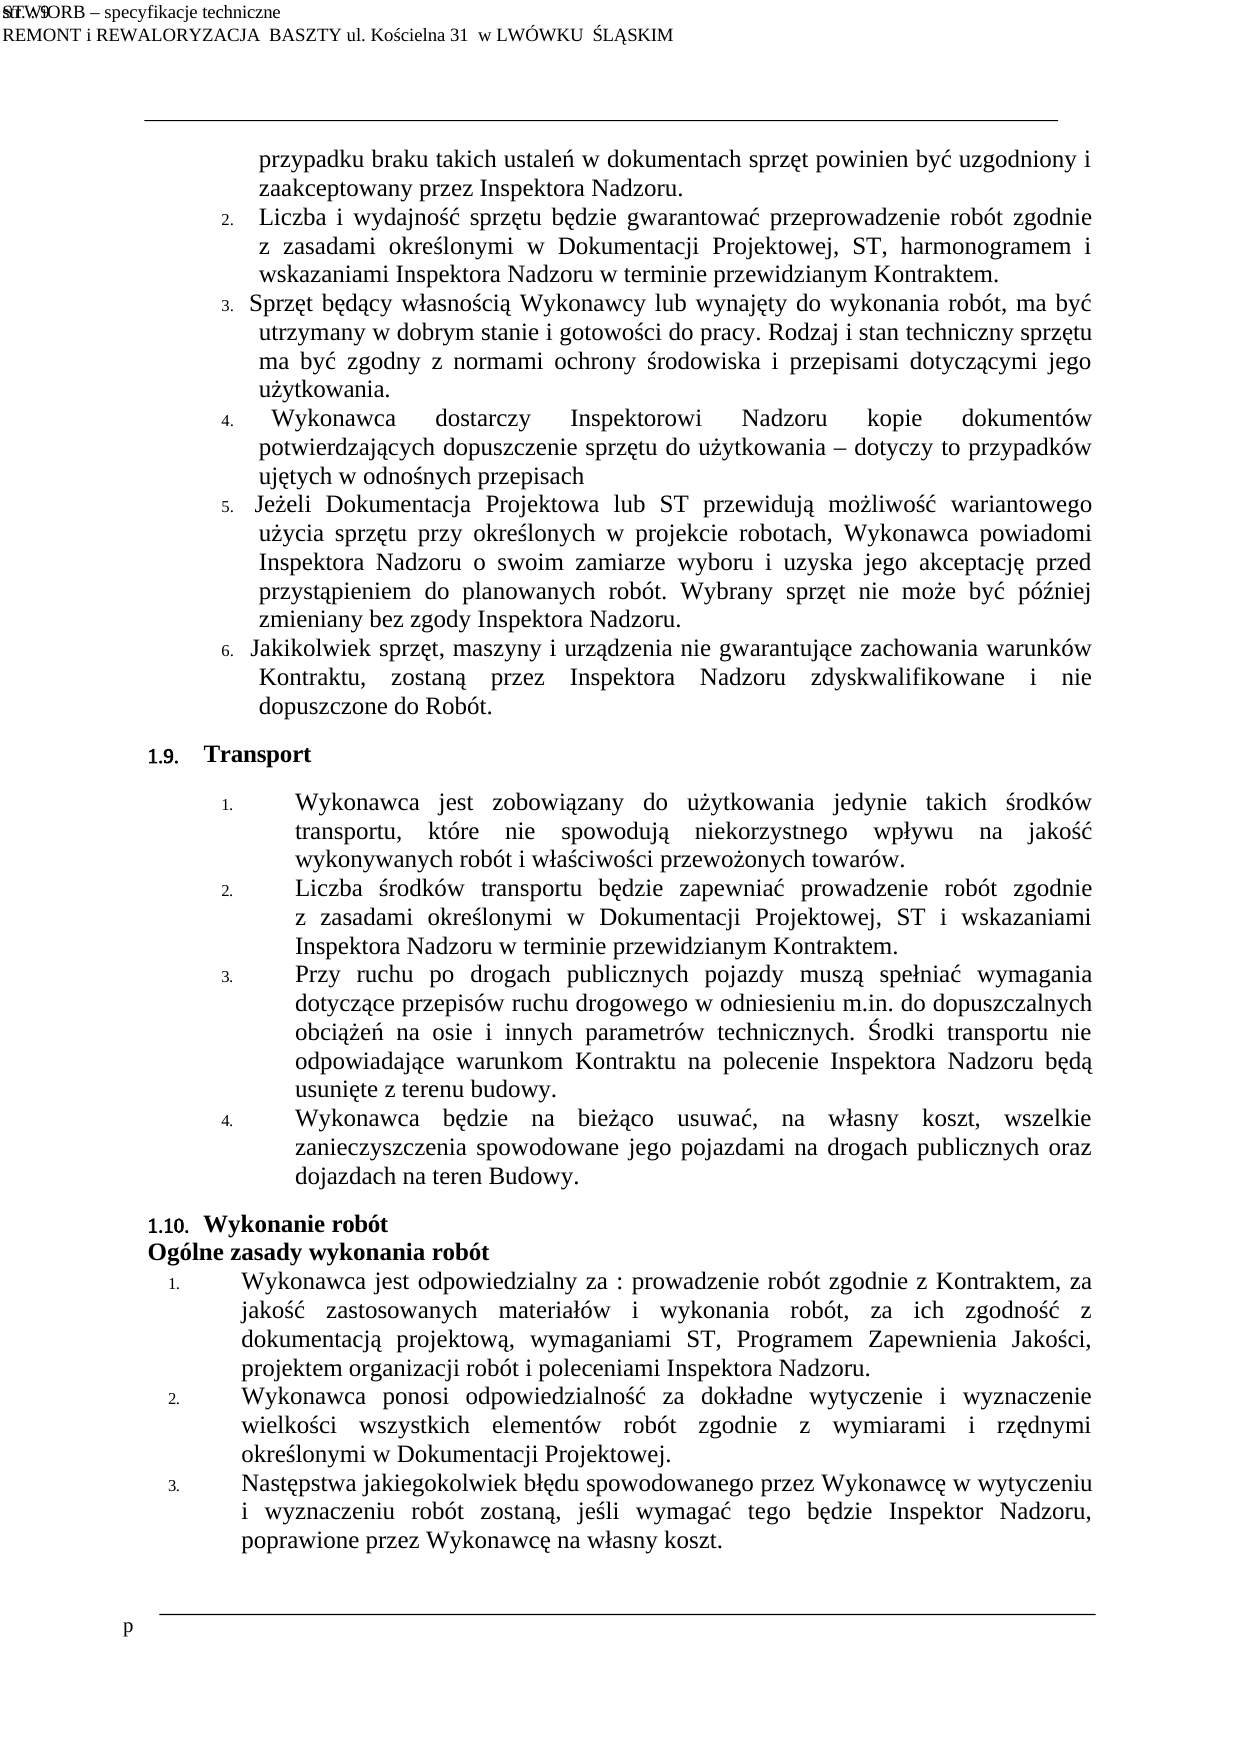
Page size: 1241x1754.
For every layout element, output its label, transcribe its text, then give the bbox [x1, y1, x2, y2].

text 3. Sprzęt będący własnością Wykonawcy lub wynajęty do wykonania robót, ma być utrzymany w dobrym stanie i gotowości do pracy. Rodzaj i stan techniczny sprzętu ma być zgodny z normami ochrony środowiska i przepisami dotyczącymi jego użytkowania. [221, 288, 1092, 403]
text 2. Liczba i wydajność sprzętu będzie gwarantować przeprowadzenie robót zgodnie z zasadami określonymi w Dokumentacji Projektowej, ST, harmonogramem i wskazaniami Inspektora Nadzoru w terminie przewidzianym Kontraktem. [221, 202, 1092, 288]
text 5. Jeżeli Dokumentacja Projektowa lub ST przewidują możliwość wariantowego użycia sprzętu przy określonych w projekcie robotach, Wykonawca powiadomi Inspektora Nadzoru o swoim zamiarze wyboru i uzyska jego akceptację przed przystąpieniem do planowanych robót. Wybrany sprzęt nie może być później zmieniany bez zgody Inspektora Nadzoru. [221, 489, 1093, 633]
text 2. Wykonawca ponosi odpowiedzialność za dokładne wytyczenie i wyznaczenie wielkości wszystkich elementów robót zgodnie z wymiarami i rzędnymi określonymi w Dokumentacji Projektowej. [168, 1381, 1092, 1468]
text 3. Następstwa jakiegokolwiek błędu spowodowanego przez Wykonawcę w wytyczeniu i wyznaczeniu robót zostaną, jeśli wymagać tego będzie Inspektor Nadzoru, poprawione przez Wykonawcę na własny koszt. [168, 1468, 1092, 1554]
text  Transport [147, 739, 1119, 768]
subtitle Ogólne zasady wykonania robót [147, 1238, 1119, 1266]
text 2. Liczba środków transportu będzie zapewniać prowadzenie robót zgodnie z zasadami określonymi w Dokumentacji Projektowej, ST i wskazaniami Inspektora Nadzoru w terminie przewidzianym Kontraktem. [221, 873, 1092, 959]
text 4. Wykonawca dostarczy Inspektorowi Nadzoru kopie dokumentów potwierdzających dopuszczenie sprzętu do użytkowania – dotyczy to przypadków ujętych w odnośnych przepisach [221, 403, 1092, 489]
text 1. Wykonawca jest odpowiedzialny za : prowadzenie robót zgodnie z Kontraktem, za jakość zastosowanych materiałów i wykonania robót, za ich zgodność z dokumentacją projektową, wymaganiami ST, Programem Zapewnienia Jakości, projektem organizacji robót i poleceniami Inspektora Nadzoru. [168, 1266, 1093, 1381]
text 1. Wykonawca jest zobowiązany do użytkowania jedynie takich środków transportu, które nie spowodują niekorzystnego wpływu na jakość wykonywanych robót i właściwości przewożonych towarów. [221, 787, 1093, 873]
text  Wykonanie robót [147, 1209, 1119, 1238]
text 3. Przy ruchu po drogach publicznych pojazdy muszą spełniać wymagania dotyczące przepisów ruchu drogowego w odniesieniu m.in. do dopuszczalnych obciążeń na osie i innych parametrów technicznych. Środki transportu nie odpowiadające warunkom Kontraktu na polecenie Inspektora Nadzoru będą usunięte z terenu budowy. [221, 959, 1093, 1103]
text przypadku braku takich ustaleń w dokumentach sprzęt powinien być uzgodniony i zaakceptowany przez Inspektora Nadzoru. [259, 144, 1092, 202]
text 6. Jakikolwiek sprzęt, maszyny i urządzenia nie gwarantujące zachowania warunków Kontraktu, zostaną przez Inspektora Nadzoru zdyskwalifikowane i nie dopuszczone do Robót. [221, 633, 1092, 720]
text 4. Wykonawca będzie na bieżąco usuwać, na własny koszt, wszelkie zanieczyszczenia spowodowane jego pojazdami na drogach publicznych oraz dojazdach na teren Budowy. [221, 1103, 1092, 1189]
